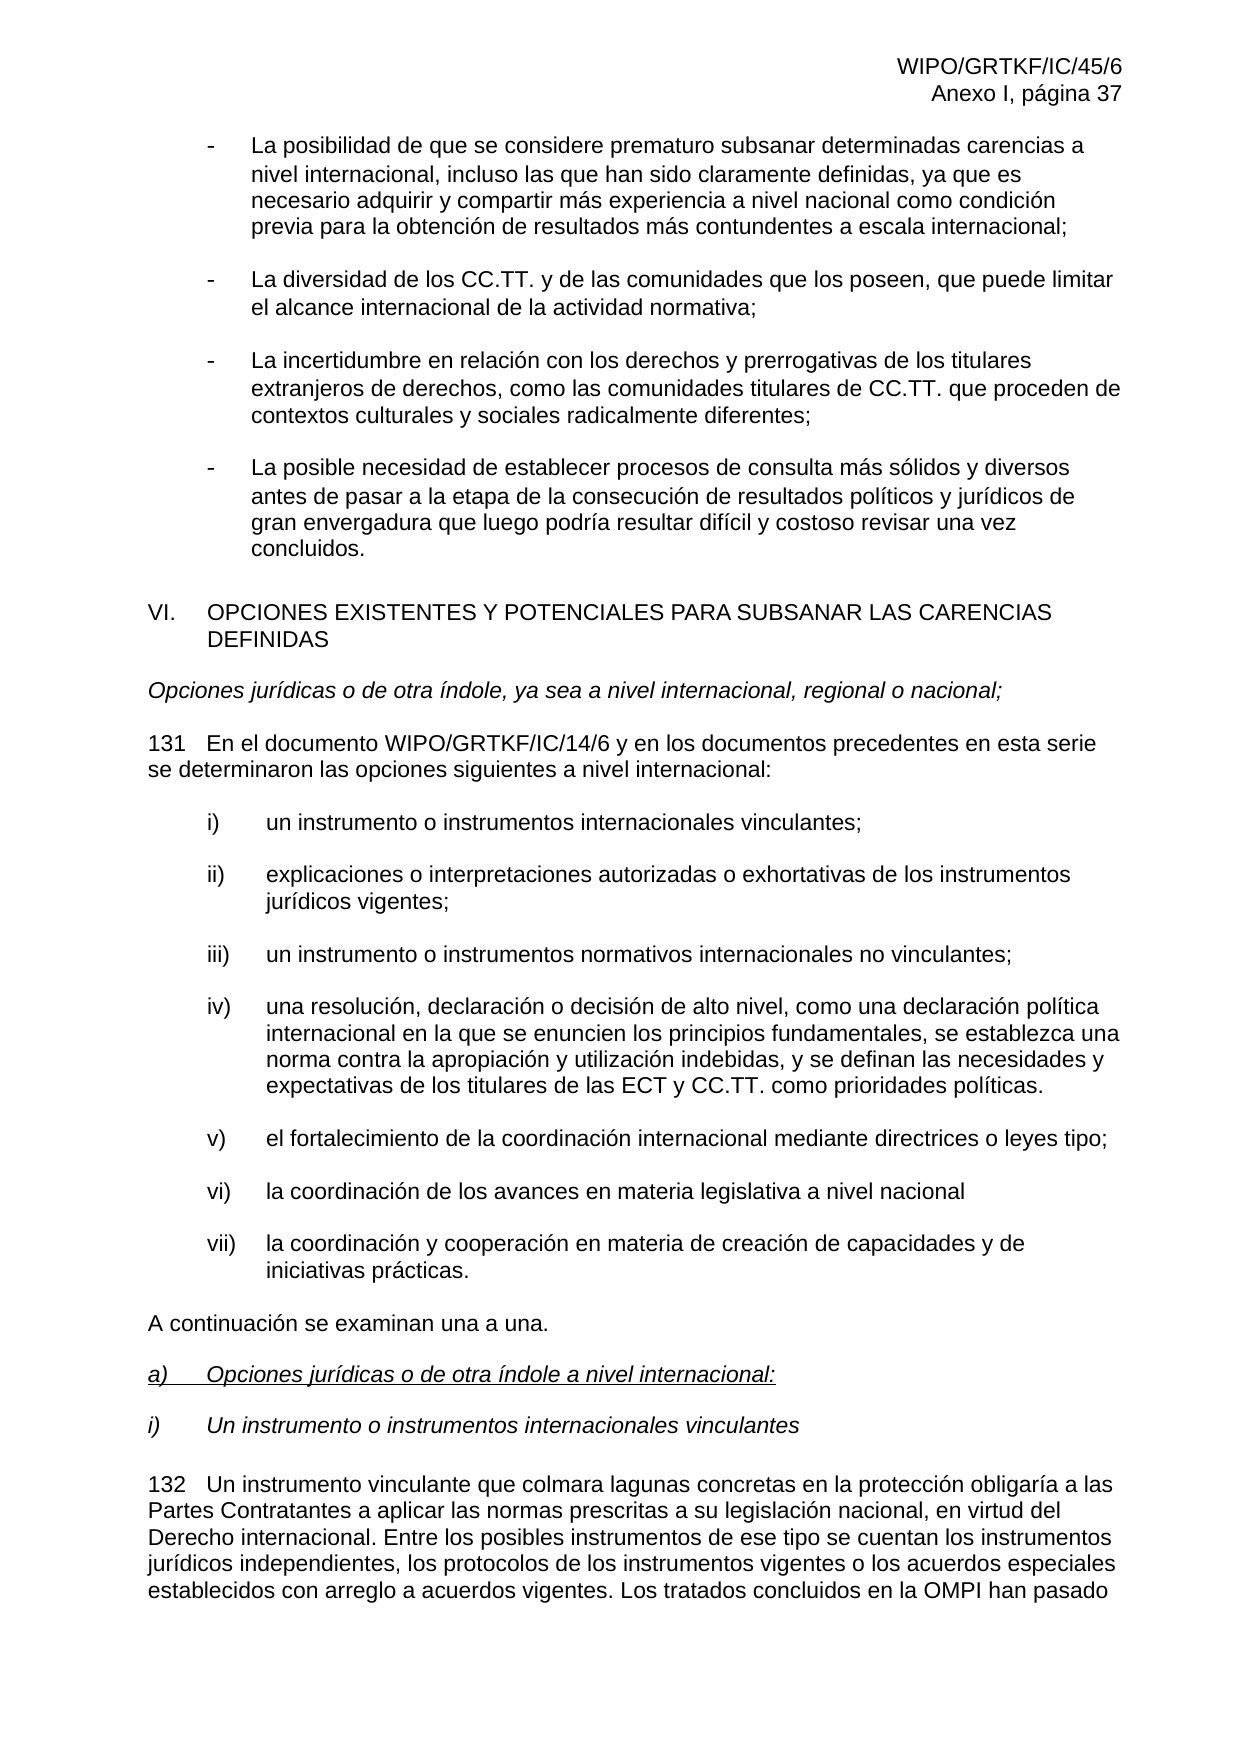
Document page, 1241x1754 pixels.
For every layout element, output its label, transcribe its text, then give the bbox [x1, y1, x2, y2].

list un instrumento o instrumentos internacionales vinculantes; [207, 809, 1122, 835]
list La posibilidad de que se considere prematuro subsanar determinadas carencias a nivel internacional, incluso las que han sido claramente definidas, ya que es necesario adquirir y compartir más experiencia a nivel nacional como condición previa para la obtención de resultados más contundentes a escala internacional; [204, 132, 1122, 239]
text En el documento WIPO/GRTKF/IC/14/6 y en los documentos precedentes en esta serie se determinaron las opciones siguientes a nivel internacional: [148, 730, 1122, 782]
list explicaciones o interpretaciones autorizadas o exhortativas de los instrumentos jurídicos vigentes; [207, 861, 1122, 914]
list La diversidad de los CC.TT. y de las comunidades que los poseen, que puede limitar el alcance internacional de la actividad normativa; [204, 266, 1122, 321]
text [148, 1471, 1122, 1603]
text Opciones jurídicas o de otra índole, ya sea a nivel internacional, regional o nacional; [148, 677, 1122, 703]
list La incertidumbre en relación con los derechos y prerrogativas de los titulares extranjeros de derechos, como las comunidades titulares de CC.TT. que proceden de contextos culturales y sociales radicalmente diferentes; [204, 347, 1122, 428]
list la coordinación y cooperación en materia de creación de capacidades y de iniciativas prácticas. [207, 1230, 1122, 1283]
list una resolución, declaración o decisión de alto nivel, como una declaración política internacional en la que se enuncien los principios fundamentales, se establezca una norma contra la apropiación y utilización indebidas, y se definan las necesidades y expectativas de los titulares de las ECT y CC.TT. como prioridades políticas. [207, 993, 1122, 1099]
subtitle VI. OPCIONES EXISTENTES Y POTENCIALES PARA SUBSANAR LAS CARENCIAS DEFINIDAS [148, 599, 1122, 652]
text A continuación se examinan una a una. [148, 1309, 1122, 1336]
list el fortalecimiento de la coordinación internacional mediante directrices o leyes tipo; [207, 1125, 1122, 1151]
subtitle i) Un instrumento o instrumentos internacionales vinculantes [148, 1412, 1122, 1438]
subtitle a) Opciones jurídicas o de otra índole a nivel internacional: [148, 1361, 1122, 1387]
list la coordinación de los avances en materia legislativa a nivel nacional [207, 1178, 1122, 1204]
list un instrumento o instrumentos normativos internacionales no vinculantes; [207, 941, 1122, 967]
list La posible necesidad de establecer procesos de consulta más sólidos y diversos antes de pasar a la etapa de la consecución de resultados políticos y jurídicos de gran envergadura que luego podría resultar difícil y costoso revisar una vez concluidos. [204, 454, 1122, 562]
